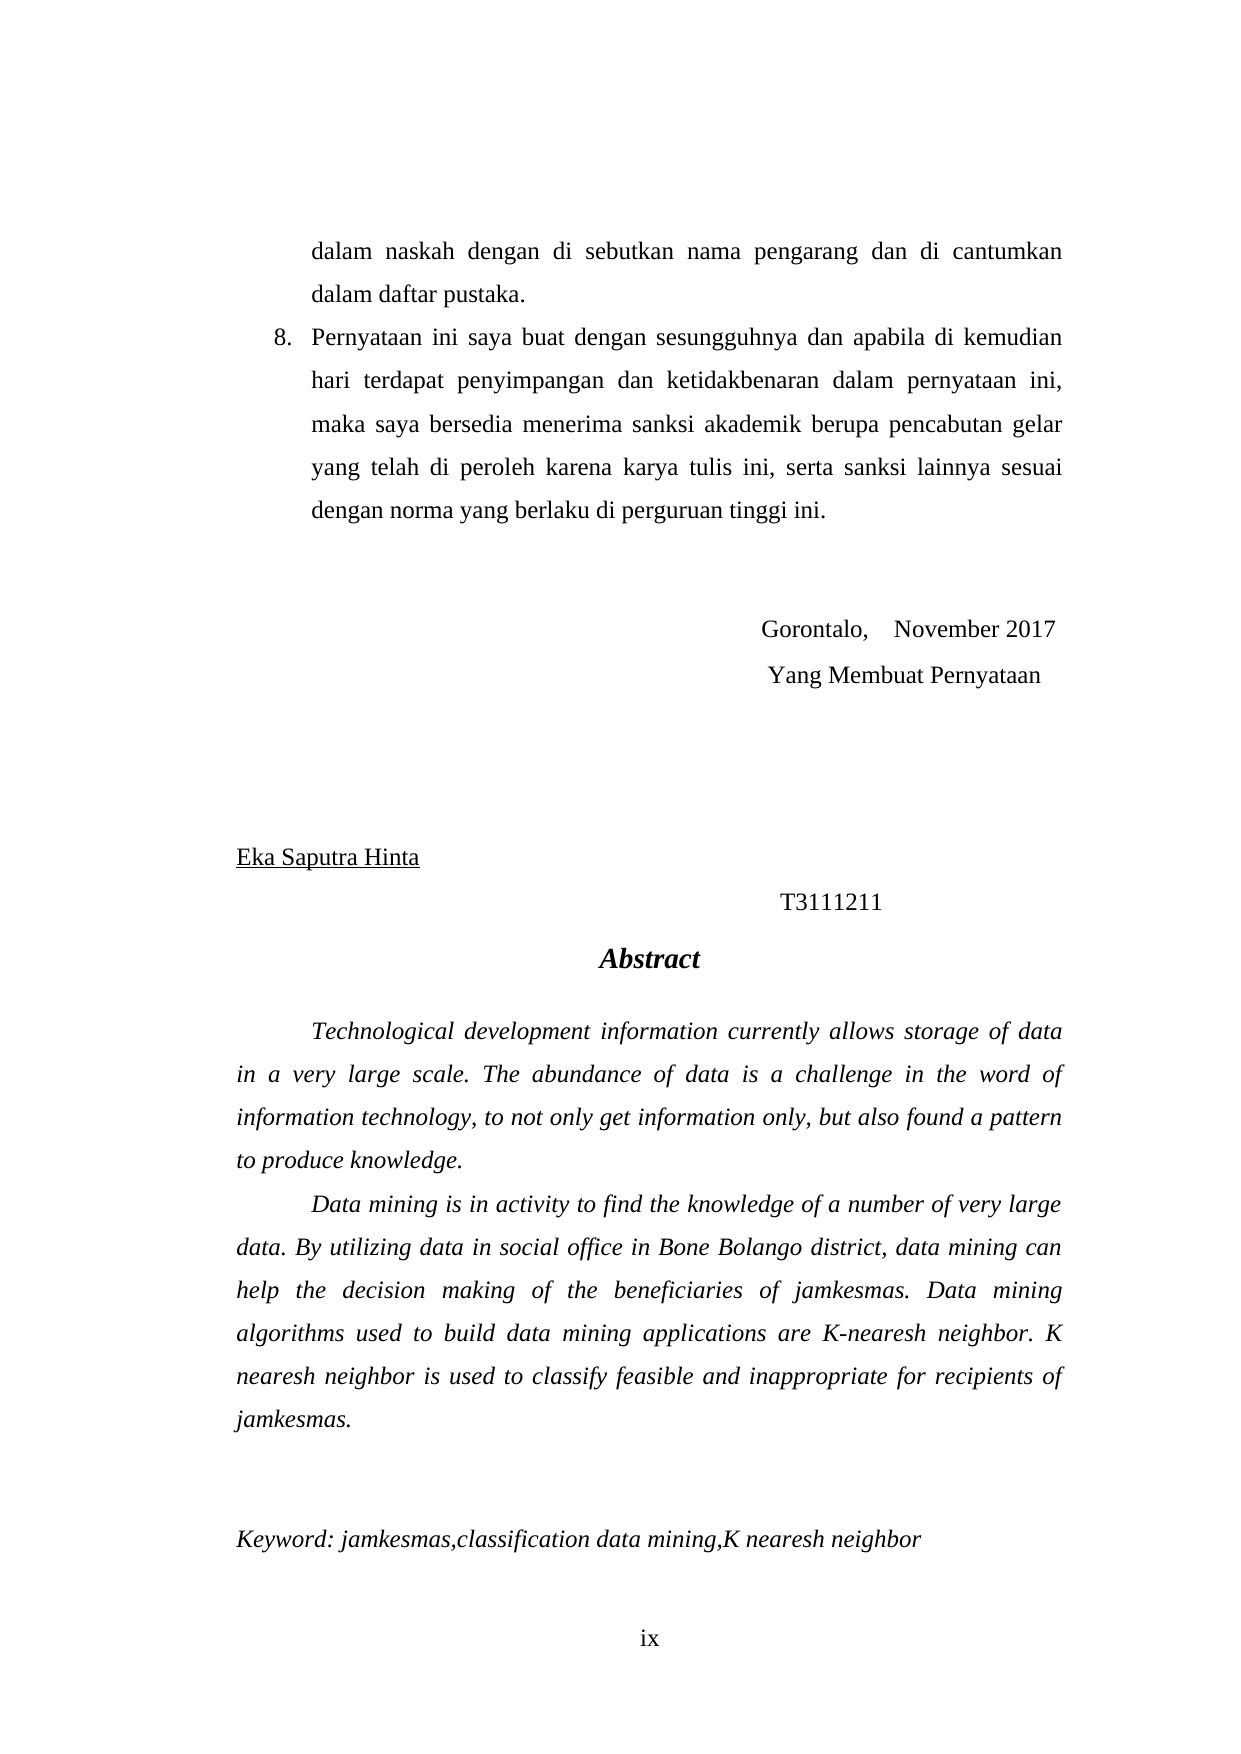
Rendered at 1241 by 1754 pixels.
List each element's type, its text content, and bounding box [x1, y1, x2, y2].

text T3111211 [236, 887, 1063, 916]
subtitle Technological development information currently allows storage of data in a very large scale. The abundance of data is a challenge in the word of information technology, to not only get information only, but also found a pattern to produce knowledge. [236, 1016, 1063, 1174]
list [274, 236, 1063, 308]
text Eka Saputra Hinta [236, 842, 1063, 870]
text Gorontalo, November 2017 [236, 614, 1063, 643]
list Pernyataan ini saya buat dengan sesungguhnya dan apabila di kemudian hari terdapat penyimpangan dan ketidakbenaran dalam pernyataan ini, maka saya bersedia menerima sanksi akademik berupa pencabutan gelar yang telah di peroleh karena karya tulis ini, serta sanksi lainnya sesuai dengan norma yang berlaku di perguruan tinggi ini. [274, 322, 1063, 524]
text Data mining is in activity to find the knowledge of a number of very large data. By utilizing data in social office in Bone Bolango district, data mining can help the decision making of the beneficiaries of jamkesmas. Data mining algorithms used to build data mining applications are K-nearesh neighbor. K nearesh neighbor is used to classify feasible and inappropriate for recipients of jamkesmas. [236, 1189, 1063, 1433]
subtitle Abstract [236, 941, 1063, 974]
text Keyword: jamkesmas,classification data mining,K nearesh neighbor [236, 1524, 1063, 1553]
text Yang Membuat Pernyataan [236, 660, 1063, 689]
